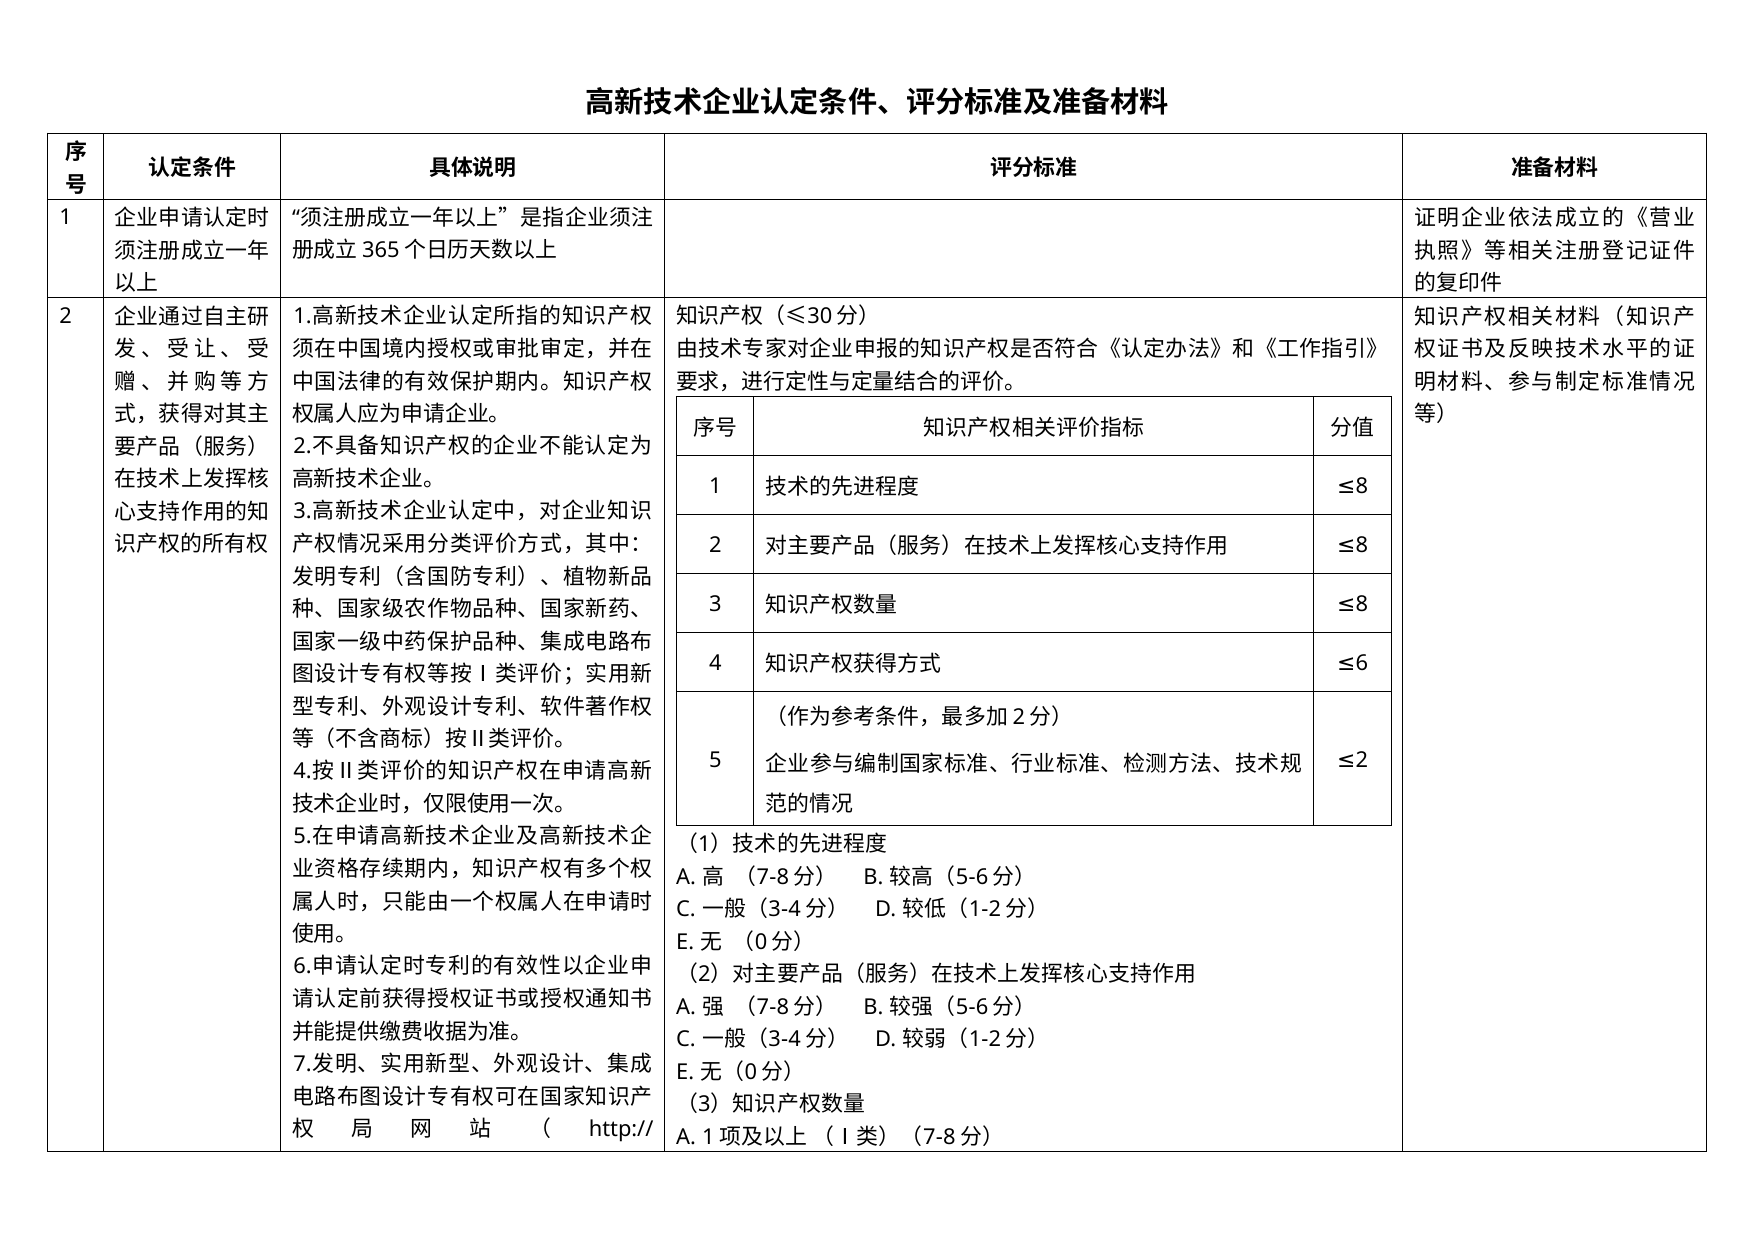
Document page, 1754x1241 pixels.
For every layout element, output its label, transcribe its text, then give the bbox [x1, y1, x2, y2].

table_cell “须注册成立一年以上”是指企业须注册成立365个日历天数以上 [281, 200, 664, 297]
table_cell 企业申请认定时须注册成立一年以上 [104, 200, 280, 297]
table_cell [665, 200, 1402, 297]
table_cell 1 [48, 200, 103, 297]
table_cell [1403, 298, 1706, 1151]
table_header 认定条件 [104, 134, 280, 199]
table_cell 证明企业依法成立的《营业执照》等相关注册登记证件的复印件 [1403, 200, 1706, 297]
table_header 具体说明 [281, 134, 664, 199]
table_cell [104, 298, 280, 1151]
table_cell 2 [48, 298, 103, 1151]
table_header 序号 [48, 134, 103, 199]
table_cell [665, 298, 1402, 1151]
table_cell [281, 298, 664, 1151]
text 高新技术企业认定条件、评分标准及准备材料 [59, 68, 1695, 133]
table_header 准备材料 [1403, 134, 1706, 199]
table_header 评分标准 [665, 134, 1402, 199]
